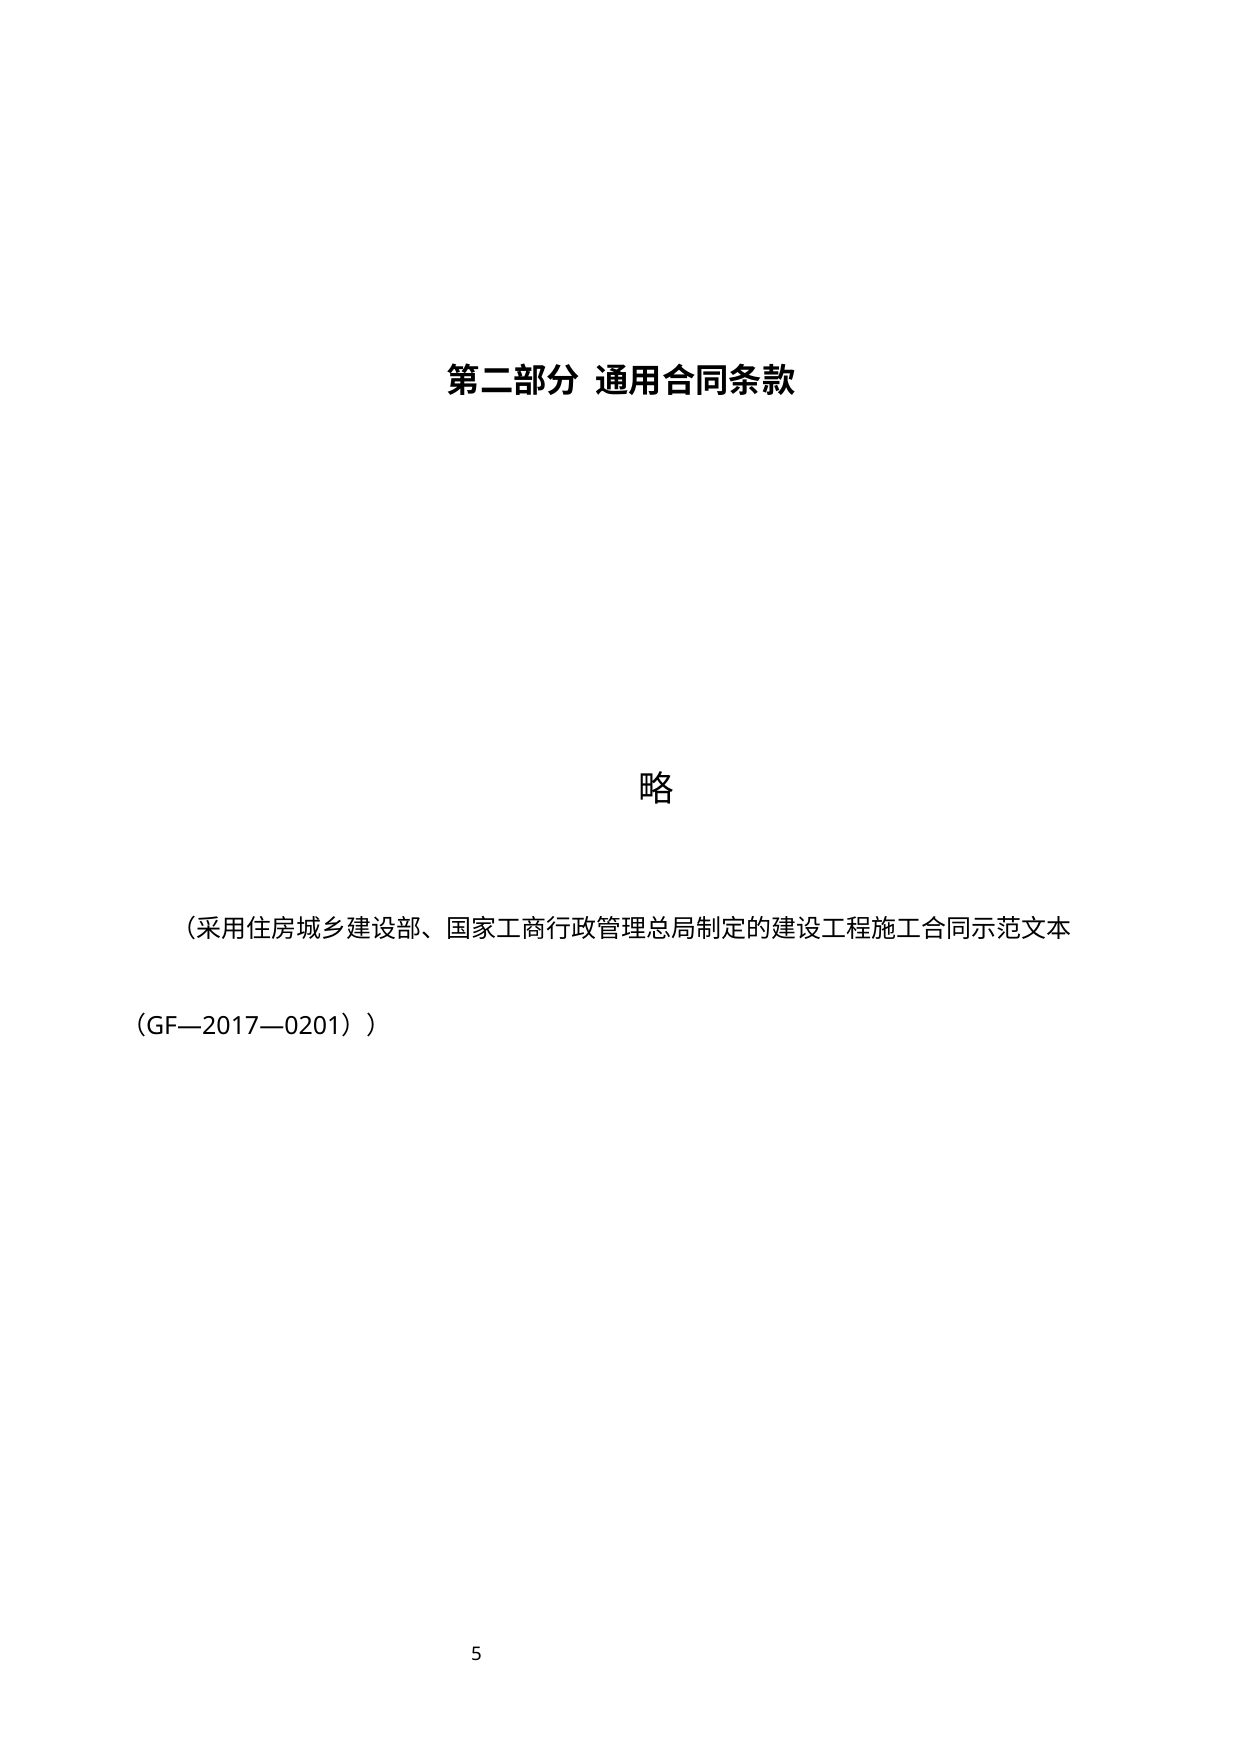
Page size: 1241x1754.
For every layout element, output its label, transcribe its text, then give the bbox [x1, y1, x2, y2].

text （采用住房城乡建设部、国家工商行政管理总局制定的建设工程施工合同示范文本（GF—2017—0201）） [121, 894, 1121, 1056]
text 略 [121, 754, 1121, 819]
subtitle 第二部分 通用合同条款 [121, 346, 1121, 411]
